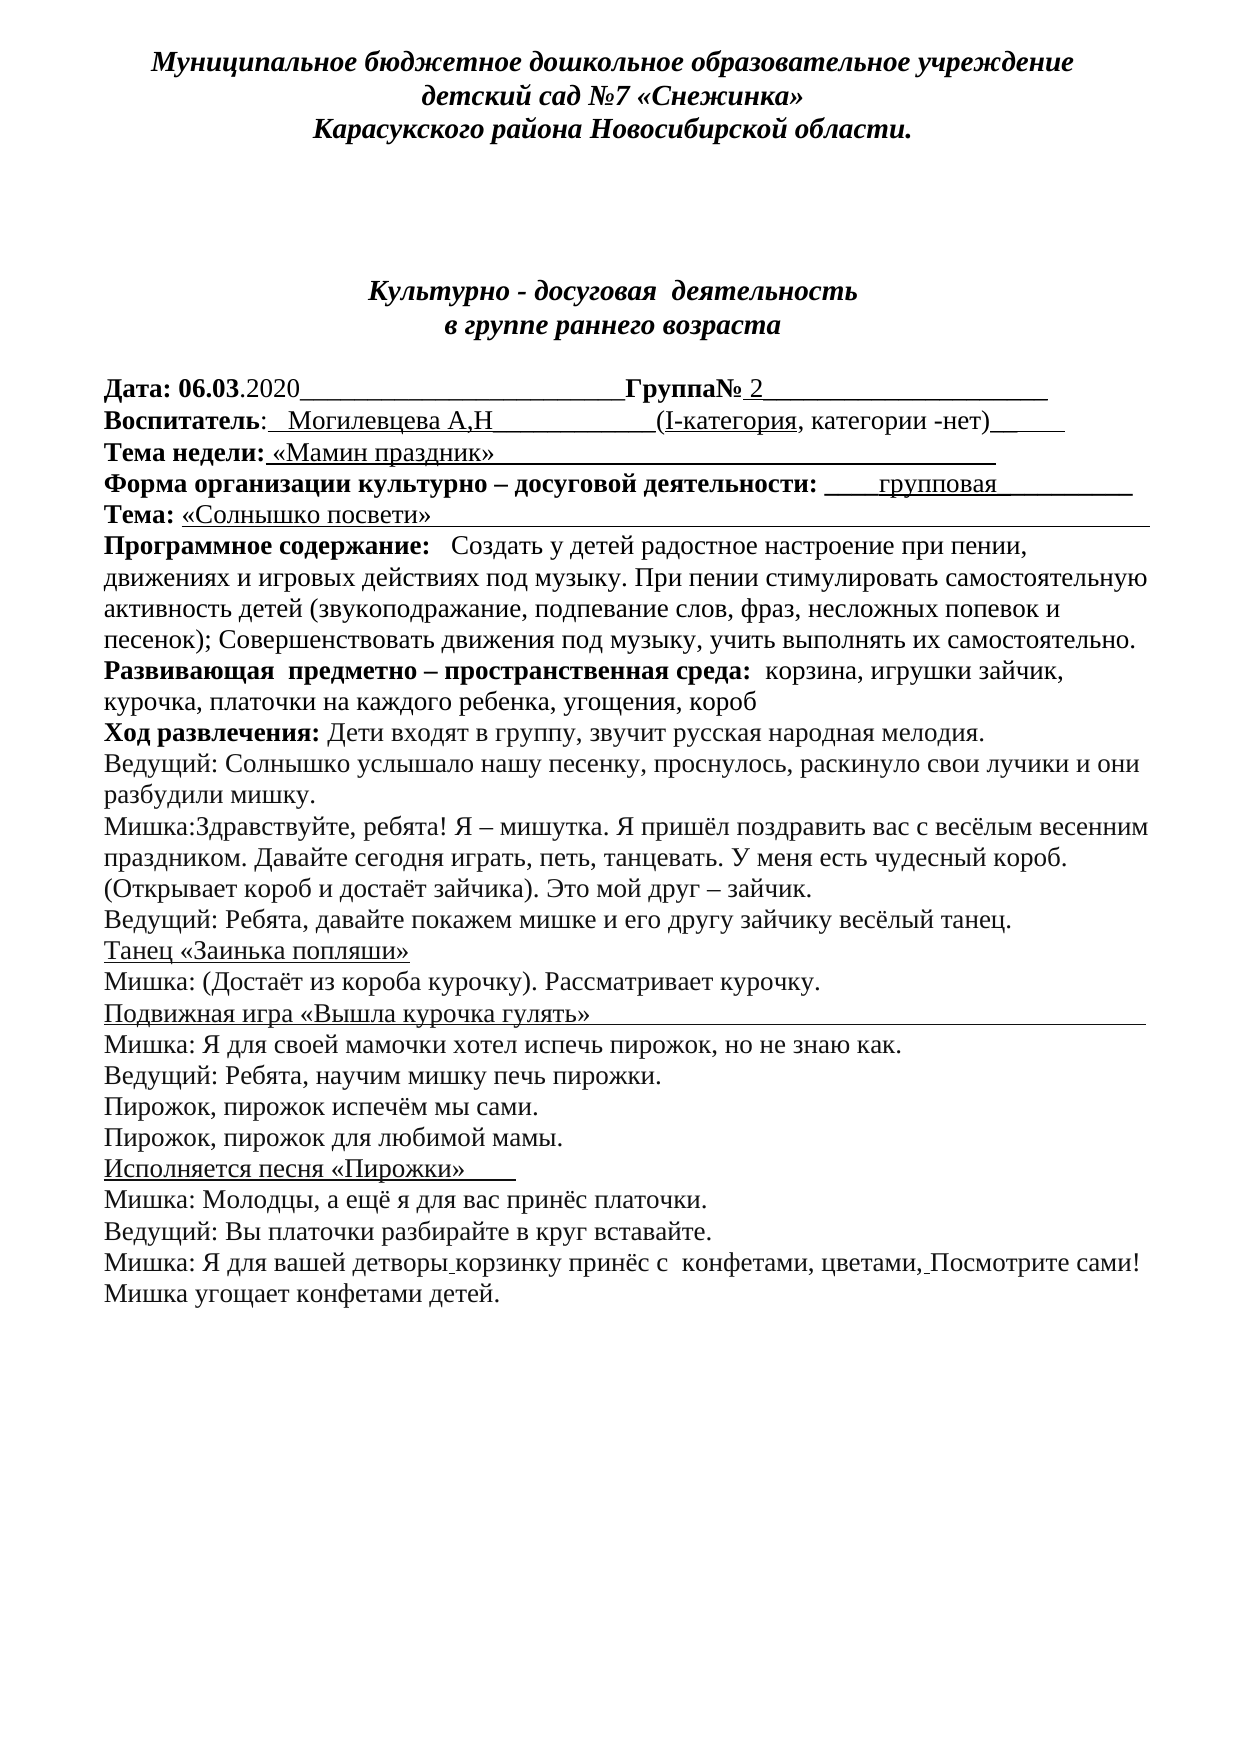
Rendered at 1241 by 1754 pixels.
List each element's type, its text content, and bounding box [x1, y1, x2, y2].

text Культурно - досуговая деятельность [74, 273, 1152, 306]
text детский сад №7 «Снежинка» [74, 78, 1152, 111]
text в группе раннего возраста [74, 307, 1152, 341]
text Воспитатель: Могилевцева А,Н____________(I-категория, категории -нет)__ [103, 404, 1108, 435]
text Карасукского района Новосибирской области. [74, 111, 1152, 145]
text Форма организации культурно – досуговой деятельности: ____групповая__________ Тема: «Солнышко посвети» Программное содержание: Создать у детей радостное настроение при пении, движениях и игровых действиях под музыку. При пении стимулировать самостоятельную активность детей (звукоподражание, подпевание слов, фраз, несложных попевок и песенок); Совершенствовать движения под музыку, учить выполнять их самостоятельно. Развивающая предметно – пространственная среда: корзина, игрушки зайчик, курочка, платочки на каждого ребенка, угощения, короб Ход развлечения: Дети входят в группу, звучит русская народная мелодия. Ведущий: Солнышко услышало нашу песенку, проснулось, раскинуло свои лучики и они разбудили мишку. Мишка:Здравствуйте, ребята! Я – мишутка. Я пришёл поздравить вас с весёлым весенним праздником. Давайте сегодня играть, петь, танцевать. У меня есть чудесный короб. (Открывает короб и достаёт зайчика). Это мой друг – зайчик. Ведущий: Ребята, давайте покажем мишке и его другу зайчику весёлый танец. Танец «Заинька попляши» Мишка: (Достаёт из короба курочку). Рассматривает курочку. Подвижная игра «Вышла курочка гулять» Мишка: Я для своей мамочки хотел испечь пирожок, но не знаю как. Ведущий: Ребята, научим мишку печь пирожки. Пирожок, пирожок испечём мы сами. Пирожок, пирожок для любимой мамы. Исполняется песня «Пирожки» Мишка: Молодцы, а ещё я для вас принёс платочки. Ведущий: Вы платочки разбирайте в круг вставайте. Мишка: Я для вашей детворы корзинку принёс с конфетами, цветами, Посмотрите сами! Мишка угощает конфетами детей. [103, 467, 1152, 1308]
text Муниципальное бюджетное дошкольное образовательное учреждение [74, 44, 1152, 78]
text Дата: 06.03.2020________________________Группа№ 2_____________________ [103, 372, 1108, 403]
text Тема недели: «Мамин праздник»_____________________________________ [103, 436, 1108, 467]
